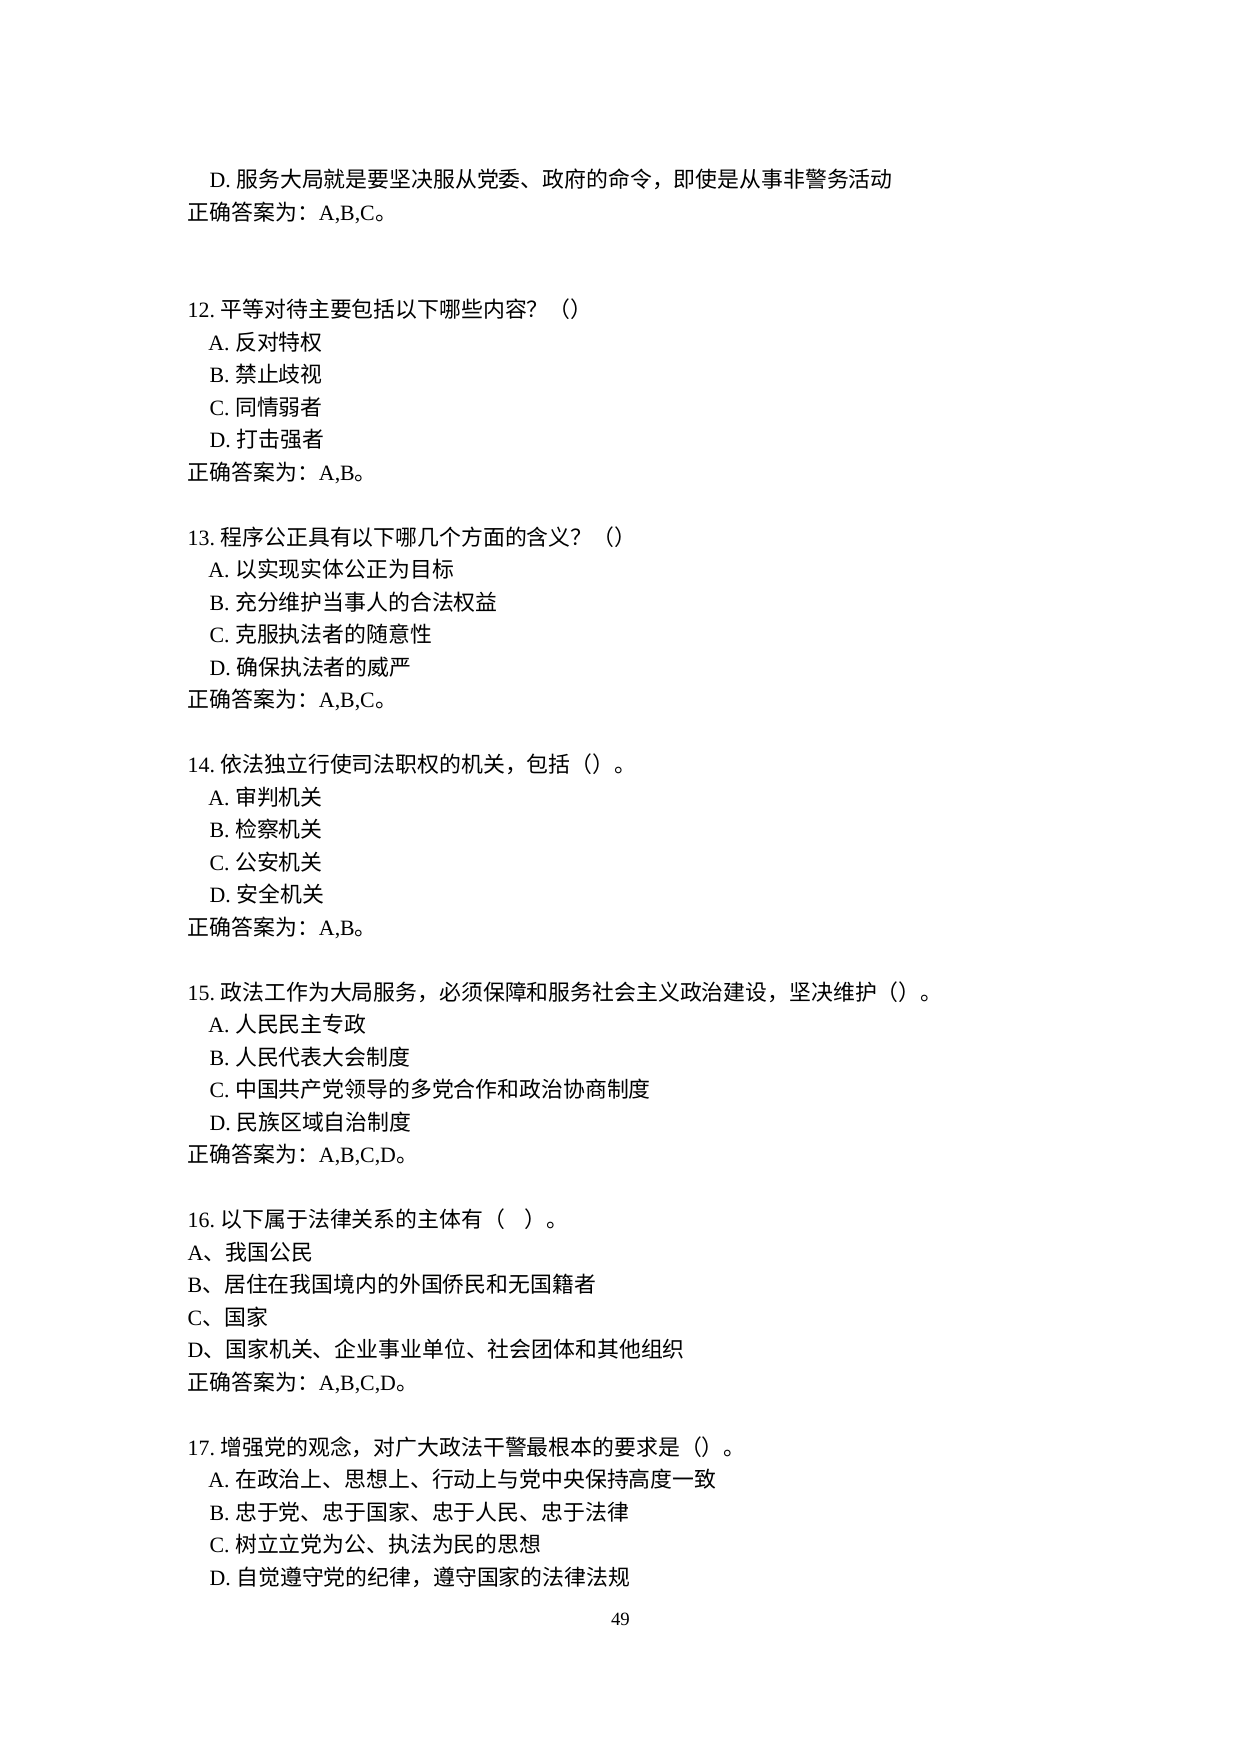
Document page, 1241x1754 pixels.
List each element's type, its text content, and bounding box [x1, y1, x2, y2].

text B、居住在我国境内的外国侨民和无国籍者 [187, 1267, 1053, 1299]
text D. 自觉遵守党的纪律，遵守国家的法律法规 [187, 1559, 1053, 1592]
text B. 充分维护当事人的合法权益 [187, 584, 1053, 617]
text 正确答案为：A,B,C,D。 [187, 1137, 1053, 1169]
text A. 在政治上、思想上、行动上与党中央保持高度一致 [187, 1462, 1053, 1494]
text 17. 增强党的观念，对广大政法干警最根本的要求是（）。 [187, 1429, 1053, 1462]
text D. 安全机关 [187, 877, 1053, 909]
text A. 人民民主专政 [187, 1007, 1053, 1039]
text C. 克服执法者的随意性 [187, 617, 1053, 649]
text 正确答案为：A,B,C。 [187, 194, 1053, 227]
text A. 审判机关 [187, 779, 1053, 812]
text B. 检察机关 [187, 812, 1053, 844]
text A. 反对特权 [187, 324, 1053, 357]
text B. 忠于党、忠于国家、忠于人民、忠于法律 [187, 1494, 1053, 1527]
text C. 树立立党为公、执法为民的思想 [187, 1527, 1053, 1559]
text D. 民族区域自治制度 [187, 1104, 1053, 1137]
text 13. 程序公正具有以下哪几个方面的含义？（） [187, 519, 1053, 552]
text 正确答案为：A,B。 [187, 454, 1053, 487]
text D. 服务大局就是要坚决服从党委、政府的命令，即使是从事非警务活动 [187, 162, 1053, 194]
text C. 同情弱者 [187, 389, 1053, 422]
text A. 以实现实体公正为目标 [187, 552, 1053, 584]
text 15. 政法工作为大局服务，必须保障和服务社会主义政治建设，坚决维护（）。 [187, 974, 1053, 1007]
text 正确答案为：A,B,C。 [187, 682, 1053, 714]
text B. 人民代表大会制度 [187, 1039, 1053, 1072]
text A、我国公民 [187, 1234, 1053, 1267]
text 正确答案为：A,B,C,D。 [187, 1364, 1053, 1397]
text D、国家机关、企业事业单位、社会团体和其他组织 [187, 1332, 1053, 1364]
text D. 确保执法者的威严 [187, 649, 1053, 682]
text 正确答案为：A,B。 [187, 909, 1053, 942]
text C. 中国共产党领导的多党合作和政治协商制度 [187, 1072, 1053, 1104]
text D. 打击强者 [187, 422, 1053, 454]
text 12. 平等对待主要包括以下哪些内容？（） [187, 292, 1053, 324]
text C、国家 [187, 1299, 1053, 1332]
text B. 禁止歧视 [187, 357, 1053, 389]
text C. 公安机关 [187, 844, 1053, 877]
text 14. 依法独立行使司法职权的机关，包括（）。 [187, 747, 1053, 779]
text 16. 以下属于法律关系的主体有（ ）。 [187, 1202, 1053, 1234]
